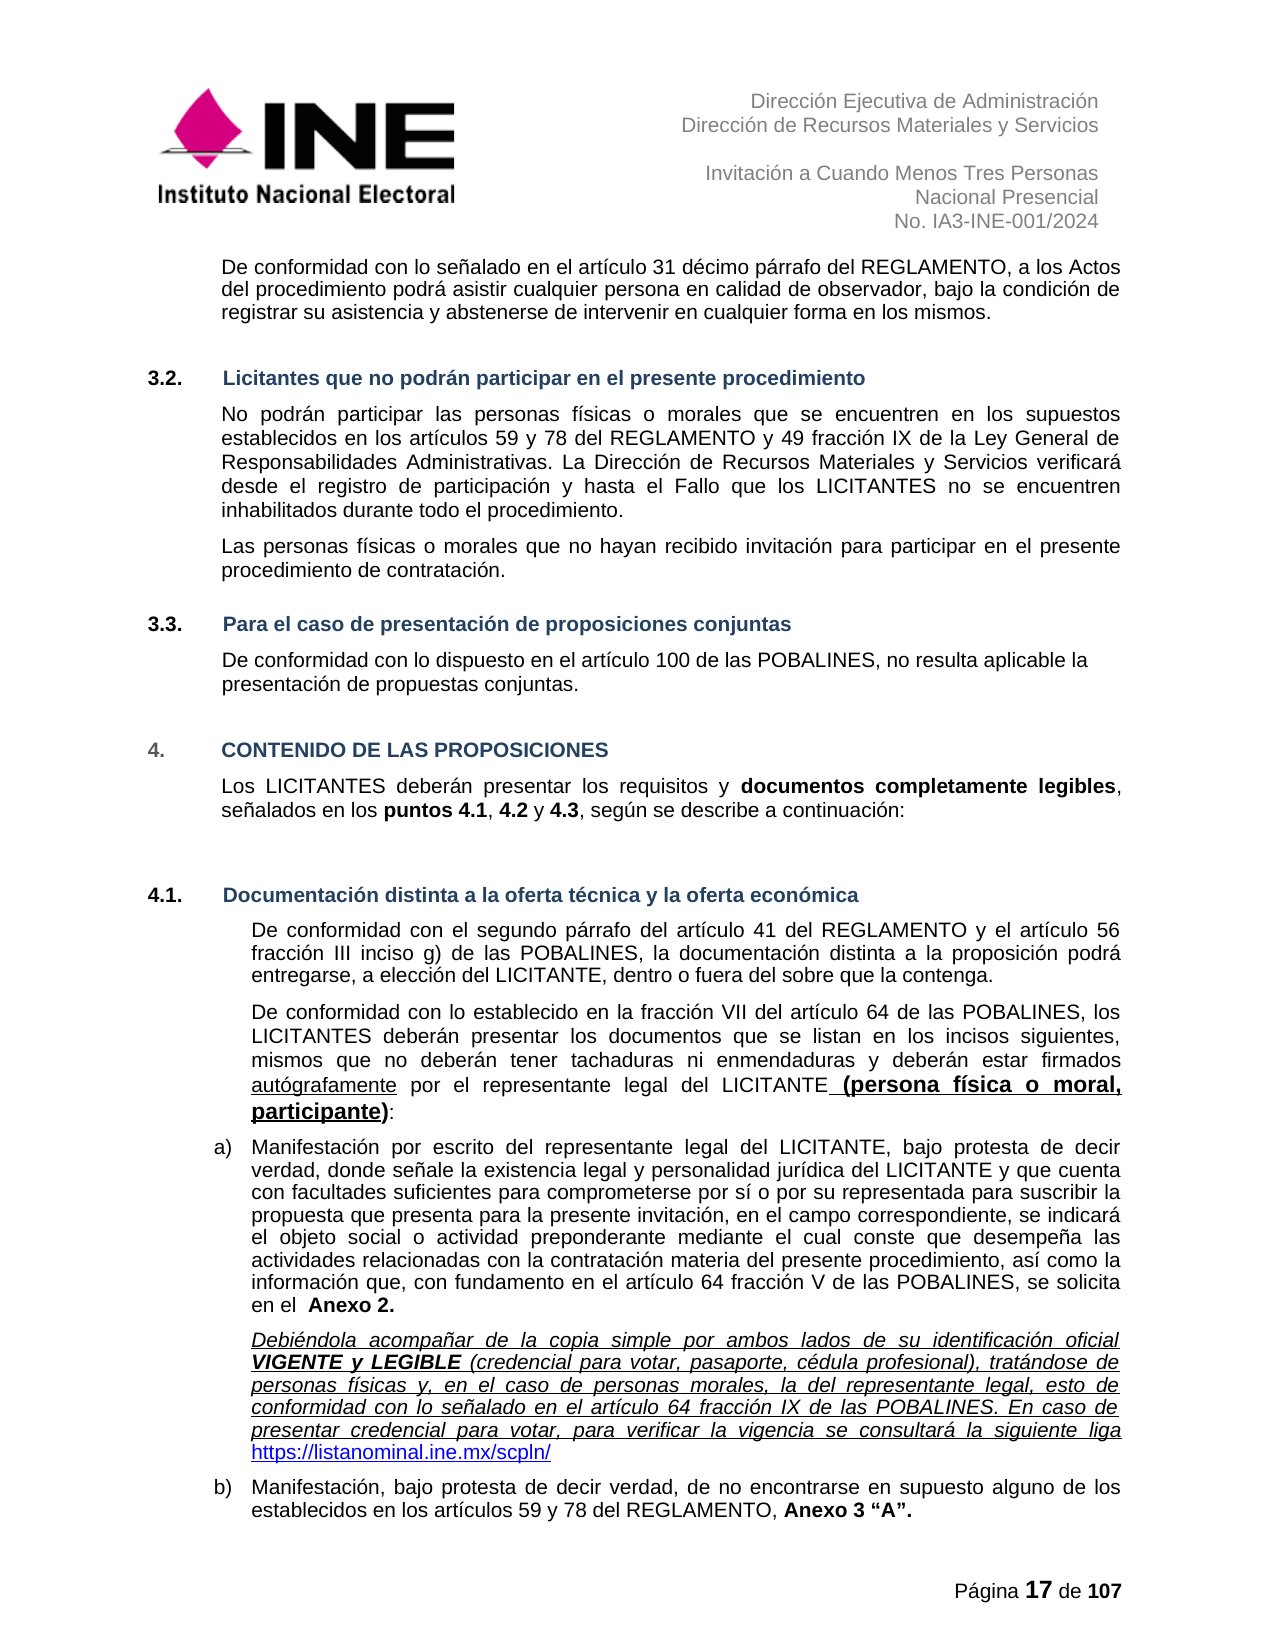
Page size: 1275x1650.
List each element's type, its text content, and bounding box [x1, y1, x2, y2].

text De conformidad con lo señalado en el artículo 31 décimo párrafo del REGLAMENTO, a los Actos del procedimiento podrá asistir cualquier persona en calidad de observador, bajo la condición de registrar su asistencia y abstenerse de intervenir en cualquier forma en los mismos. [221, 256, 1122, 324]
list Manifestación, bajo protesta de decir verdad, de no encontrarse en supuesto alguno de los establecidos en los artículos 59 y 78 del REGLAMENTO, Anexo 3 “A”. [214, 1477, 1122, 1522]
text De conformidad con el segundo párrafo del artículo 41 del REGLAMENTO y el artículo 56 fracción III inciso g) de las POBALINES, la documentación distinta a la proposición podrá entregarse, a elección del LICITANTE, dentro o fuera del sobre que la contenga. [251, 919, 1122, 987]
subtitle Licitantes que no podrán participar en el presente procedimiento [148, 366, 1122, 389]
list Manifestación por escrito del representante legal del LICITANTE, bajo protesta de decir verdad, donde señale la existencia legal y personalidad jurídica del LICITANTE y que cuenta con facultades suficientes para comprometerse por sí o por su representada para suscribir la propuesta que presenta para la presente invitación, en el campo correspondiente, se indicará el objeto social o actividad preponderante mediante el cual conste que desempeña las actividades relacionadas con la contratación materia del presente procedimiento, así como la información que, con fundamento en el artículo 64 fracción V de las POBALINES, se solicita en el Anexo 2. [214, 1137, 1122, 1317]
subtitle CONTENIDO DE LAS PROPOSICIONES [148, 738, 1122, 762]
text Los LICITANTES deberán presentar los requisitos y documentos completamente legibles, señalados en los puntos 4.1, 4.2 y 4.3, según se describe a continuación: [221, 774, 1122, 822]
text No podrán participar las personas físicas o morales que se encuentren en los supuestos establecidos en los artículos 59 y 78 del REGLAMENTO y 49 fracción IX de la Ley General de Responsabilidades Administrativas. La Dirección de Recursos Materiales y Servicios verificará desde el registro de participación y hasta el Fallo que los LICITANTES no se encuentren inhabilitados durante todo el procedimiento. [221, 402, 1122, 522]
subtitle Para el caso de presentación de proposiciones conjuntas [148, 612, 1122, 636]
text De conformidad con lo establecido en la fracción VII del artículo 64 de las POBALINES, los LICITANTES deberán presentar los documentos que se listan en los incisos siguientes, mismos que no deberán tener tachaduras ni enmendaduras y deberán estar firmados autógrafamente por el representante legal del LICITANTE (persona física o moral, participante): [251, 999, 1122, 1124]
text De conformidad con lo dispuesto en el artículo 100 de las POBALINES, no resulta aplicable la presentación de propuestas conjuntas. [222, 648, 1122, 696]
picture [158, 88, 455, 203]
list Las personas físicas o morales que no hayan recibido invitación para participar en el presente procedimiento de contratación. [221, 534, 1122, 582]
text Debiéndola acompañar de la copia simple por ambos lados de su identificación oficial VIGENTE y LEGIBLE (credencial para votar, pasaporte, cédula profesional), tratándose de personas físicas y, en el caso de personas morales, la del representante legal, esto de conformidad con lo señalado en el artículo 64 fracción IX de las POBALINES. En caso de presentar credencial para votar, para verificar la vigencia se consultará la siguiente liga https://listanominal.ine.mx/scpln/ [251, 1329, 1122, 1438]
subtitle Documentación distinta a la oferta técnica y la oferta económica [148, 883, 1122, 907]
